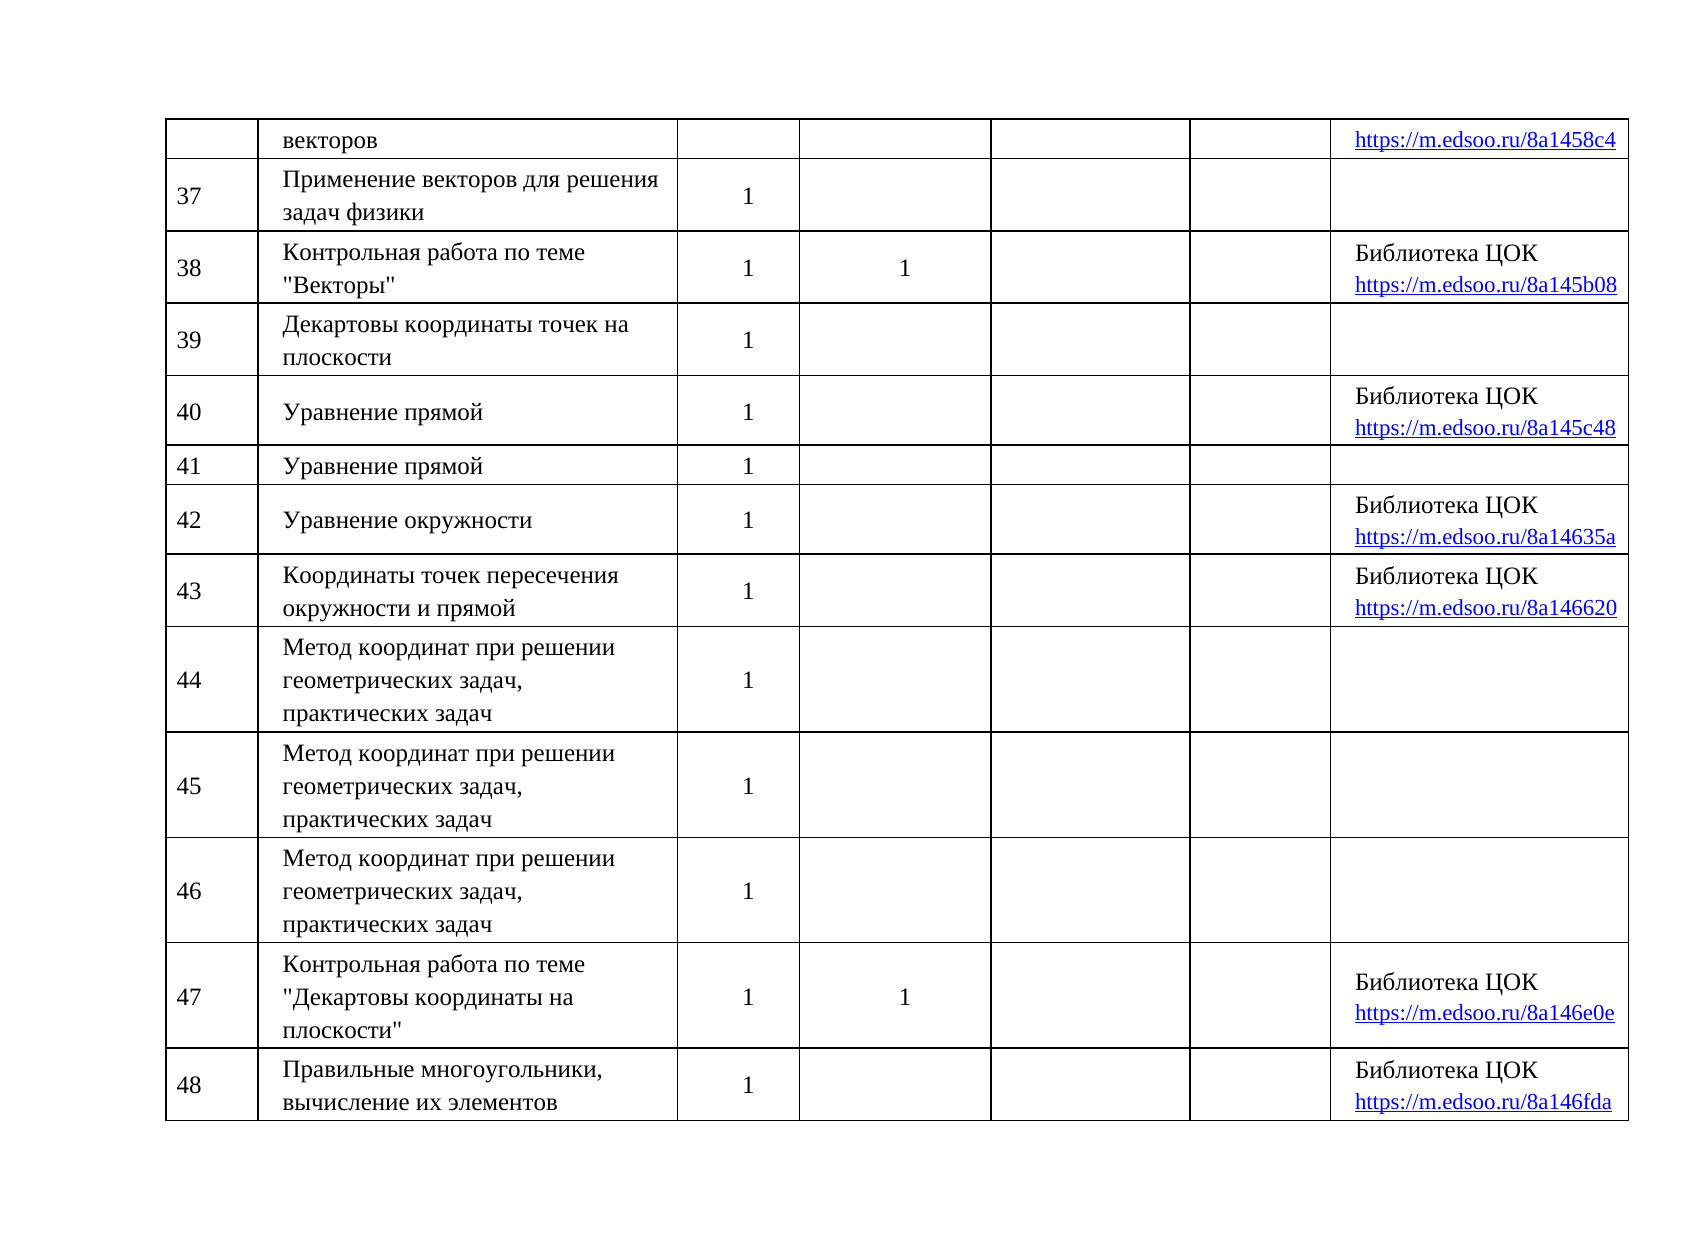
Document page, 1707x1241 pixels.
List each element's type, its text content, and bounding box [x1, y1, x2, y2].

table_cell [1331, 159, 1628, 230]
table_cell [992, 838, 1189, 942]
table_cell 1 [678, 232, 799, 302]
table_cell [992, 120, 1189, 157]
table_cell 1 [678, 1049, 799, 1120]
table_cell Контрольная работа по теме "Векторы" [259, 232, 677, 302]
table_cell 48 [167, 1049, 257, 1120]
table_cell 1 [678, 838, 799, 942]
table_cell 1 [678, 446, 799, 484]
table_cell 1 [678, 376, 799, 444]
table_cell [1191, 232, 1330, 302]
table_cell [800, 555, 990, 626]
table_cell [1331, 446, 1628, 484]
table_cell 42 [167, 485, 257, 553]
table_cell Метод координат при решении геометрических задач, практических задач [259, 627, 677, 731]
table_cell 36 [167, 120, 257, 157]
table_cell 39 [167, 304, 257, 375]
table_cell Метод координат при решении геометрических задач, практических задач [259, 733, 677, 836]
table_cell 1 [678, 555, 799, 626]
table_cell Правильные многоугольники, вычисление их элементов [259, 1049, 677, 1120]
table_cell [1191, 1049, 1330, 1120]
table_cell [992, 304, 1189, 375]
table_cell [1191, 485, 1330, 553]
table_cell 47 [167, 943, 257, 1047]
table_cell Библиотека ЦОК https://m.edsoo.ru/8a145b08 [1331, 232, 1628, 302]
table_cell 37 [167, 159, 257, 230]
table_cell [992, 943, 1189, 1047]
table_cell 38 [167, 232, 257, 302]
table_cell 41 [167, 446, 257, 484]
table_cell 1 [678, 733, 799, 836]
table_cell 1 [678, 159, 799, 230]
table_cell [800, 376, 990, 444]
table_cell [1191, 304, 1330, 375]
table_cell [992, 485, 1189, 553]
table_cell [800, 304, 990, 375]
table_cell Координаты точек пересечения окружности и прямой [259, 555, 677, 626]
table_cell [800, 1049, 990, 1120]
table_cell [1191, 627, 1330, 731]
table_cell 46 [167, 838, 257, 942]
table_cell 1 [678, 943, 799, 1047]
table_cell [1191, 376, 1330, 444]
table_cell 43 [167, 555, 257, 626]
table_cell Уравнение прямой [259, 376, 677, 444]
table_cell [800, 446, 990, 484]
table_cell 1 [678, 120, 799, 157]
table_cell 1 [678, 627, 799, 731]
table_cell [1331, 733, 1628, 836]
table_cell [1191, 555, 1330, 626]
table_cell 1 [800, 943, 990, 1047]
table_cell [1191, 446, 1330, 484]
table_cell 40 [167, 376, 257, 444]
table_cell [1191, 120, 1330, 157]
table_cell 1 [678, 304, 799, 375]
table_cell 44 [167, 627, 257, 731]
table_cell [259, 120, 677, 157]
table_cell [800, 627, 990, 731]
table_cell Применение векторов для решения задач физики [259, 159, 677, 230]
table_cell [992, 627, 1189, 731]
table_cell [800, 120, 990, 157]
table_cell 45 [167, 733, 257, 836]
table_cell Библиотека ЦОК https://m.edsoo.ru/8a146e0e [1331, 943, 1628, 1047]
table_cell [992, 232, 1189, 302]
table_cell Библиотека ЦОК https://m.edsoo.ru/8a146620 [1331, 555, 1628, 626]
table_cell [992, 159, 1189, 230]
table_cell [1331, 627, 1628, 731]
table_cell [1331, 304, 1628, 375]
table_cell [1191, 838, 1330, 942]
table_cell [992, 446, 1189, 484]
table_cell [992, 376, 1189, 444]
table_cell Уравнение окружности [259, 485, 677, 553]
table_cell [800, 159, 990, 230]
table_cell 1 [678, 485, 799, 553]
table_cell Уравнение прямой [259, 446, 677, 484]
table_cell [1191, 159, 1330, 230]
table_cell [992, 733, 1189, 836]
table_cell [800, 838, 990, 942]
table_cell [992, 555, 1189, 626]
table_cell [800, 733, 990, 836]
table_cell [1331, 838, 1628, 942]
table_cell [992, 1049, 1189, 1120]
table_cell [1191, 943, 1330, 1047]
table_cell 1 [800, 232, 990, 302]
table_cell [1331, 120, 1628, 157]
table_cell Декартовы координаты точек на плоскости [259, 304, 677, 375]
table_cell Метод координат при решении геометрических задач, практических задач [259, 838, 677, 942]
table_cell Библиотека ЦОК https://m.edsoo.ru/8a14635a [1331, 485, 1628, 553]
table_cell Библиотека ЦОК https://m.edsoo.ru/8a146fda [1331, 1049, 1628, 1120]
table_cell [1191, 733, 1330, 836]
table_cell Библиотека ЦОК https://m.edsoo.ru/8a145c48 [1331, 376, 1628, 444]
table_cell [800, 485, 990, 553]
table_cell Контрольная работа по теме "Декартовы координаты на плоскости" [259, 943, 677, 1047]
